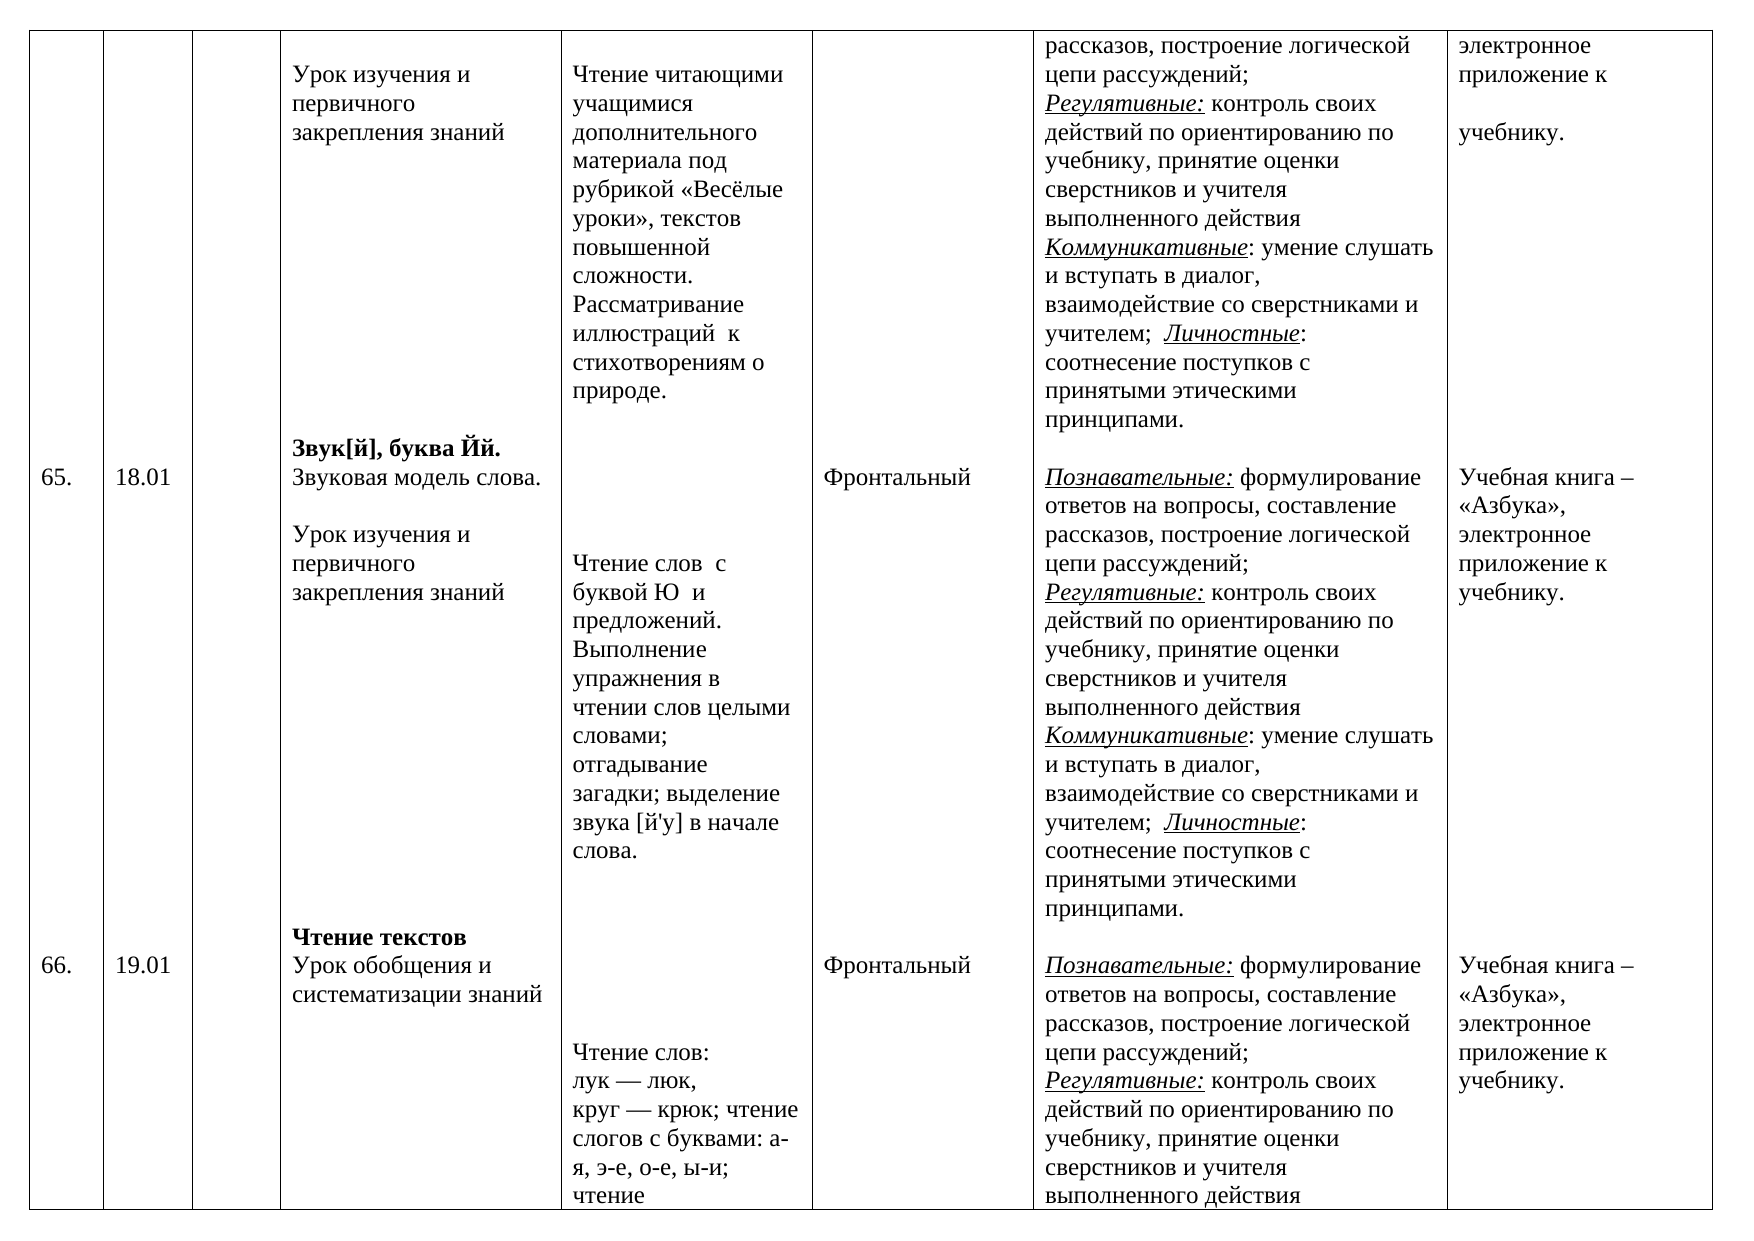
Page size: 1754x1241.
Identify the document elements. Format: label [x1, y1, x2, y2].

table_cell [30, 31, 103, 1209]
table_cell [281, 31, 561, 1209]
table_cell [1448, 31, 1712, 1209]
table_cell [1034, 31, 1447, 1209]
table_cell [104, 31, 192, 1209]
table_cell [193, 31, 280, 1209]
table_cell [813, 31, 1033, 1209]
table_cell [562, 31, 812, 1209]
